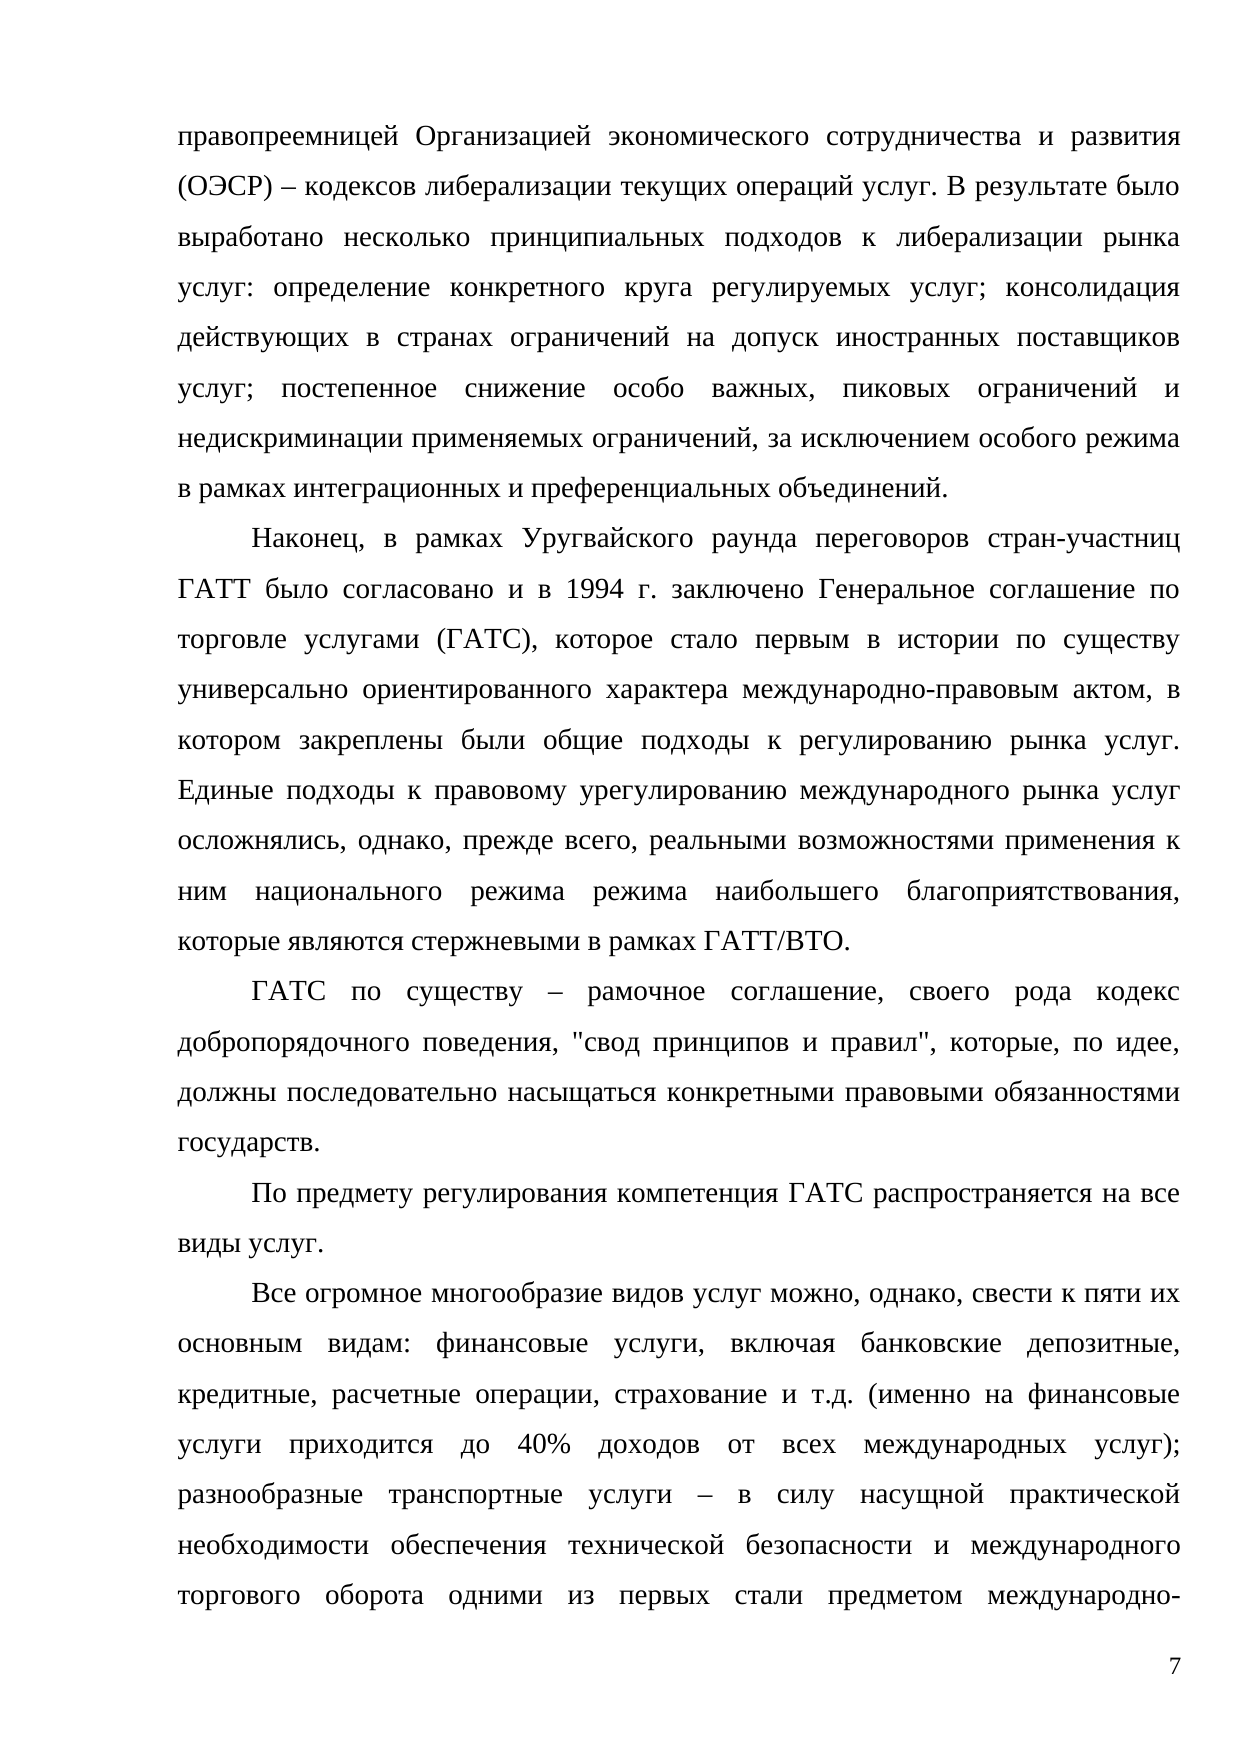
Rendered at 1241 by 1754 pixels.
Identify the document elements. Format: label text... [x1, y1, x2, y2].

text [177, 118, 1181, 504]
text Наконец, в рамках Уругвайского раунда переговоров стран-участниц ГАТТ было согласовано и в 1994 г. заключено Генеральное соглашение по торговле услугами (ГАТС), которое стало первым в истории по существу универсально ориентированного характера международно-правовым актом, в котором закреплены были общие подходы к регулированию рынка услуг. Единые подходы к правовому урегулированию международного рынка услуг осложнялись, однако, прежде всего, реальными возможностями применения к ним национального режима режима наибольшего благоприятствования, которые являются стержневыми в рамках ГАТТ/ВТО. [177, 521, 1181, 957]
text ГАТС по существу – рамочное соглашение, своего рода кодекс добропорядочного поведения, "свод принципов и правил", которые, по идее, должны последовательно насыщаться конкретными правовыми обязанностями государств. [177, 973, 1181, 1158]
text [177, 1275, 1181, 1611]
text По предмету регулирования компетенция ГАТС распространяется на все виды услуг. [177, 1175, 1181, 1258]
